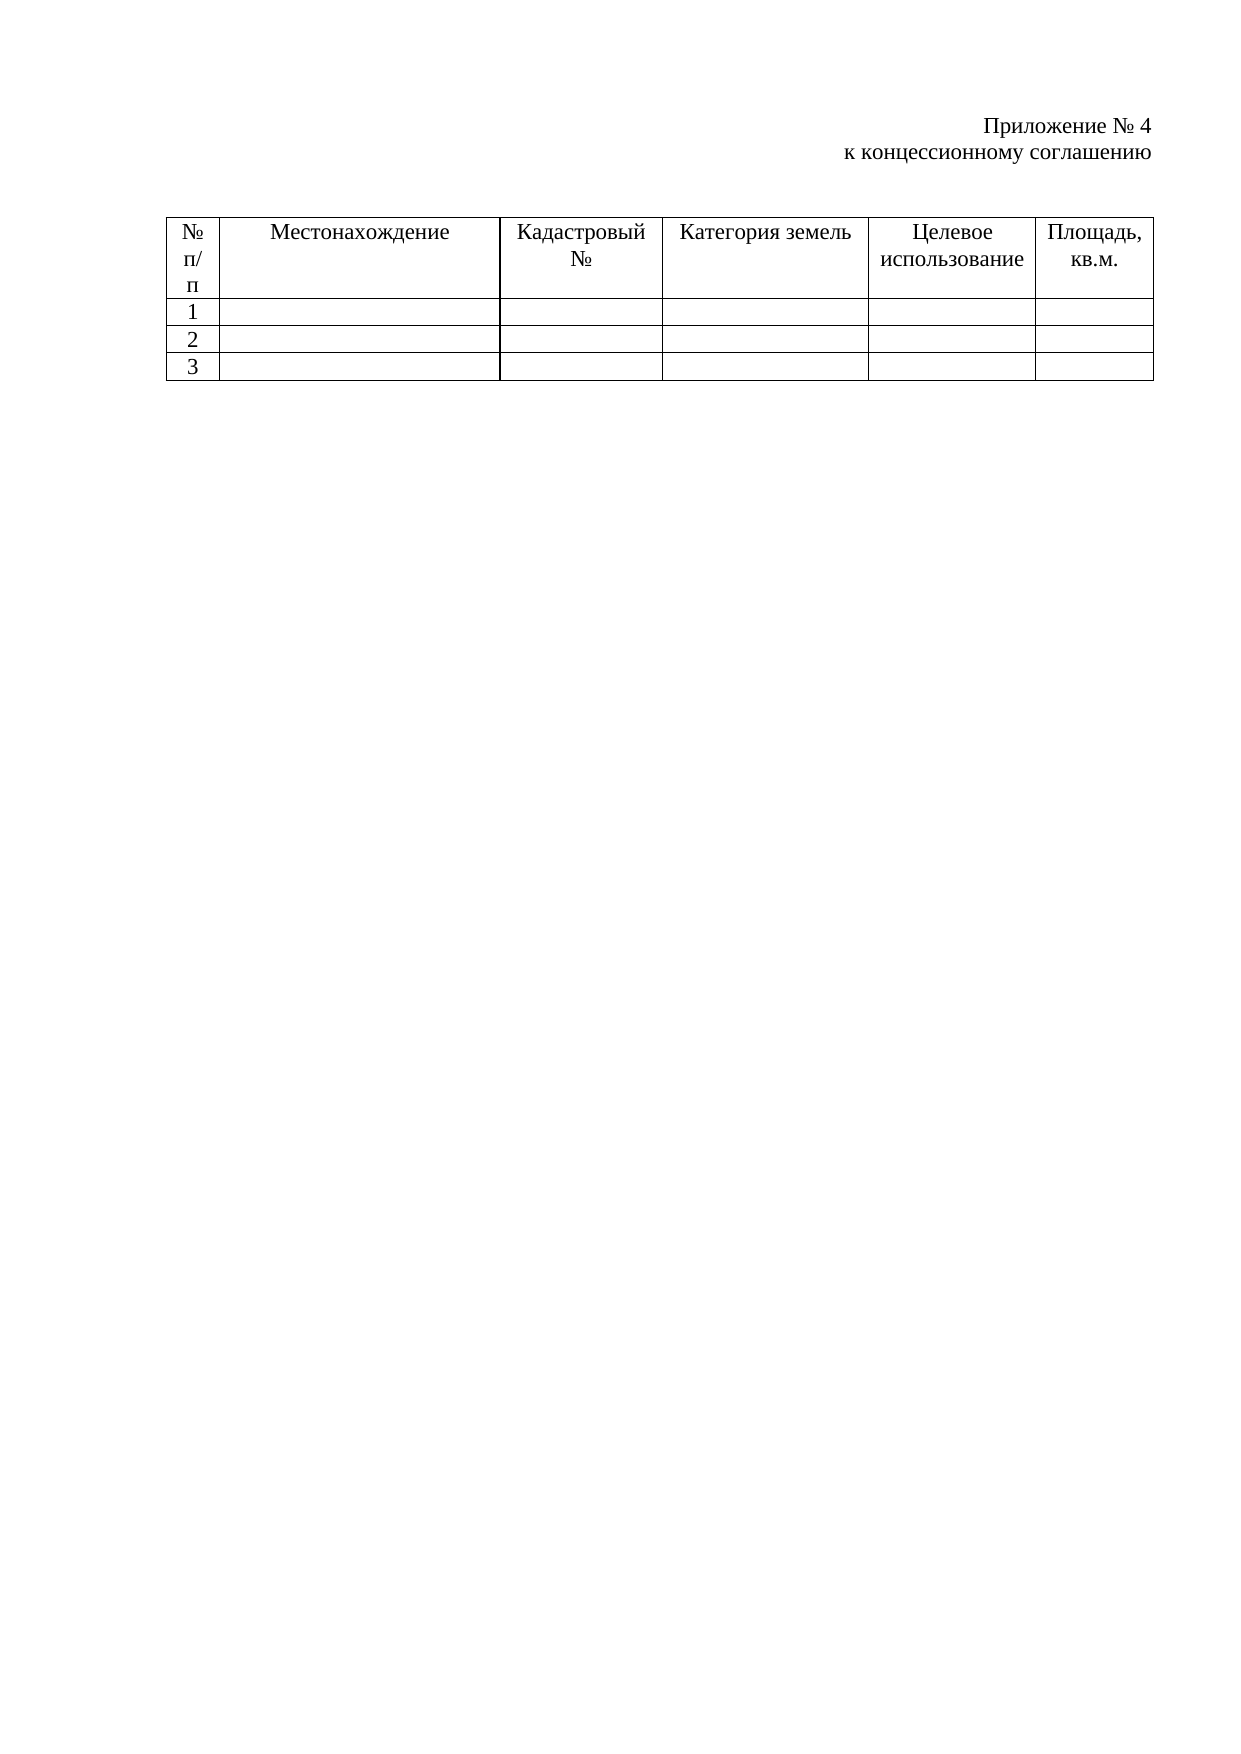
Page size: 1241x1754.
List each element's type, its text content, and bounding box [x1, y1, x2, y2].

table_cell [869, 326, 1035, 352]
table_header Площадь, кв.м. [1036, 218, 1153, 297]
table_cell [220, 353, 499, 379]
table_cell 1 [167, 299, 219, 325]
table_cell [501, 326, 662, 352]
table_cell [869, 353, 1035, 379]
table_header Кадастровый № [501, 218, 662, 297]
table_cell [869, 299, 1035, 325]
table_cell [220, 326, 499, 352]
table_header Целевое использование [869, 218, 1035, 297]
table_cell [1036, 353, 1153, 379]
table_cell [663, 299, 868, 325]
table_header № п/п [167, 218, 219, 297]
table_cell [501, 299, 662, 325]
table_cell [220, 299, 499, 325]
table_cell [663, 353, 868, 379]
table_cell [501, 353, 662, 379]
text к концессионному соглашению [177, 138, 1152, 164]
table_header Категория земель [663, 218, 868, 297]
table_cell [663, 326, 868, 352]
table_cell [1036, 326, 1153, 352]
table_cell [1036, 299, 1153, 325]
table_cell 2 [167, 326, 219, 352]
table_header Местонахождение [220, 218, 499, 297]
text Приложение № 4 [177, 112, 1152, 138]
table_cell 3 [167, 353, 219, 379]
